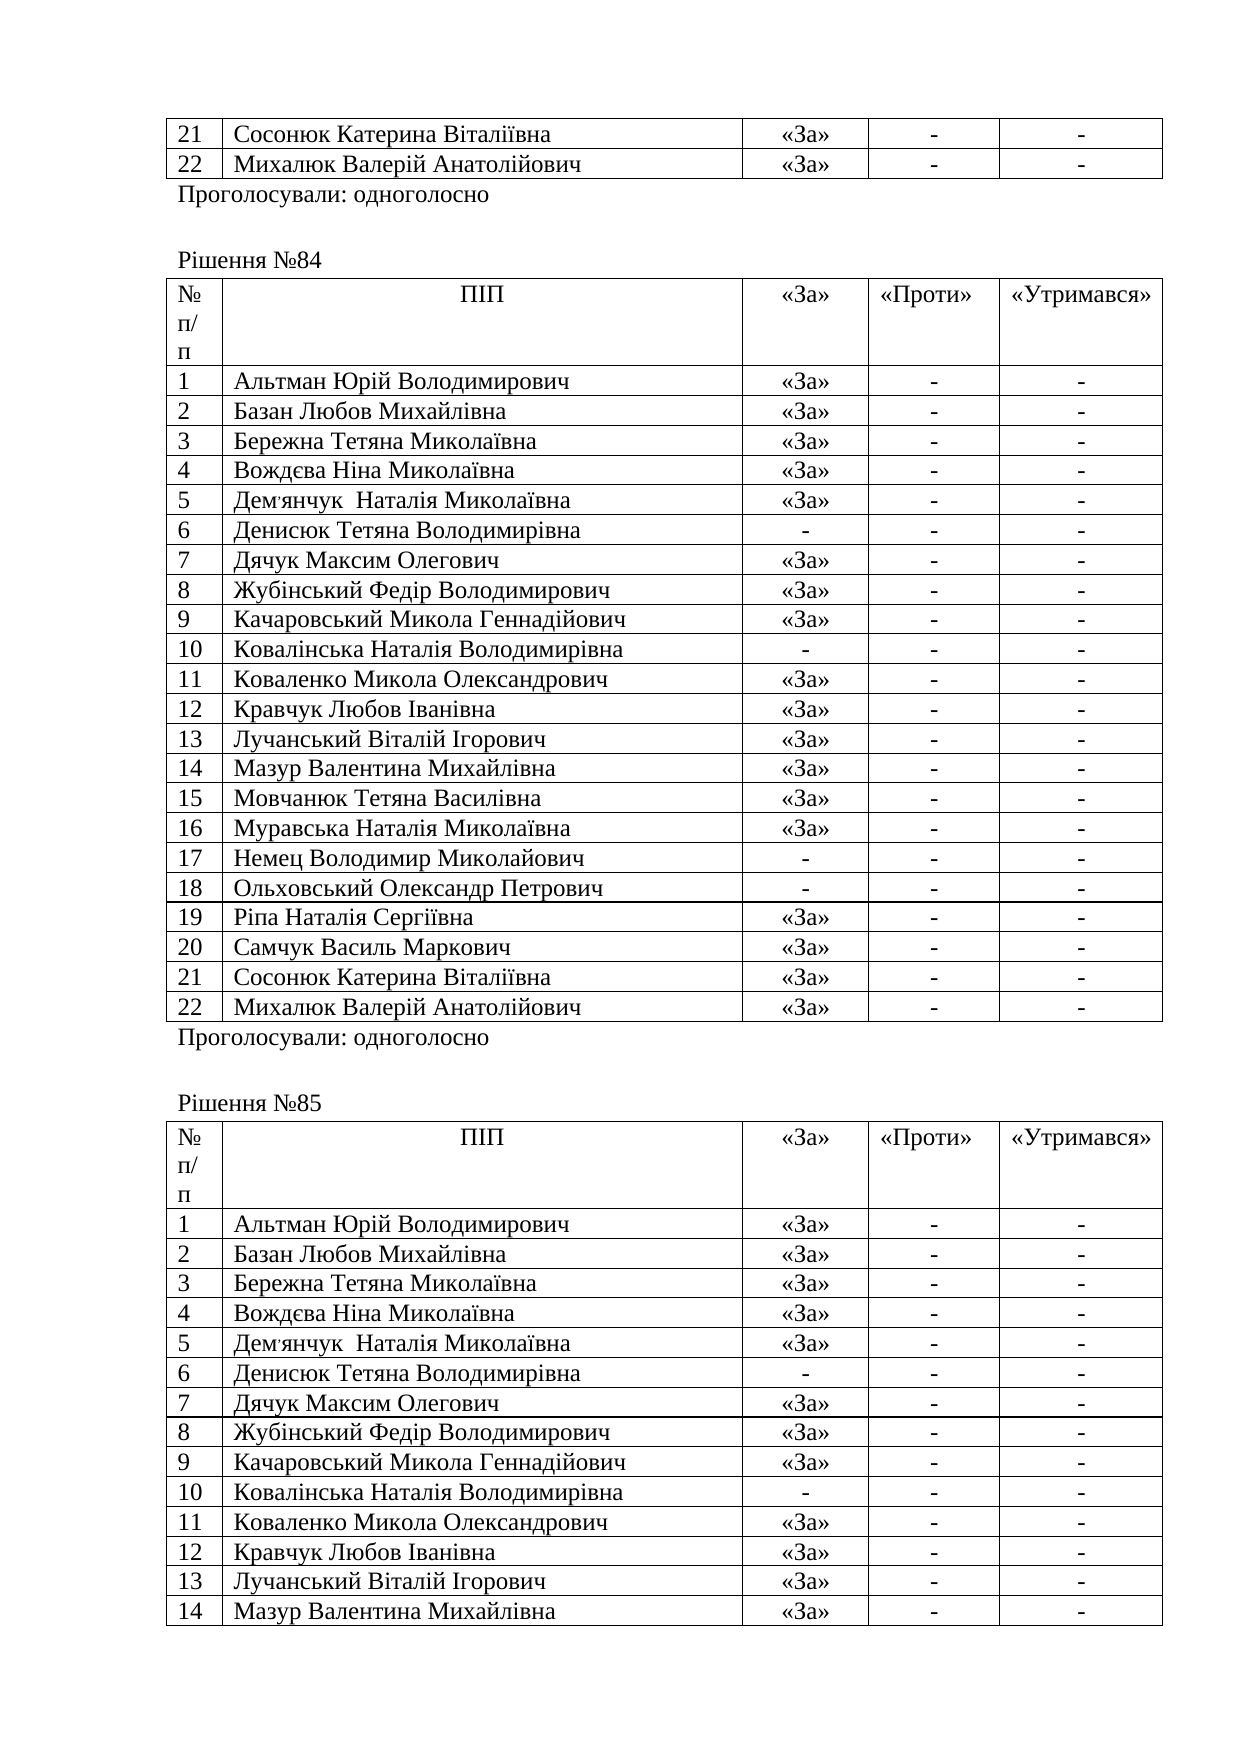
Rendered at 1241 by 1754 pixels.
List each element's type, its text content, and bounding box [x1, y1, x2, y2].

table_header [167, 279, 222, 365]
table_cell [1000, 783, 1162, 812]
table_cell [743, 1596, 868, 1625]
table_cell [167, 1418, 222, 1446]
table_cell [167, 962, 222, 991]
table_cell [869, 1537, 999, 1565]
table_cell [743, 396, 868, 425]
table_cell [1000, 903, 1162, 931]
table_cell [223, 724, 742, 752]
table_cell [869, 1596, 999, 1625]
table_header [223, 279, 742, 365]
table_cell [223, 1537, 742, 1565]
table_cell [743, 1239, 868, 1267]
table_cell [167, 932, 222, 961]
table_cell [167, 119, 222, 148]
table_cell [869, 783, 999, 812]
text Проголосували: одноголосно [177, 179, 1152, 207]
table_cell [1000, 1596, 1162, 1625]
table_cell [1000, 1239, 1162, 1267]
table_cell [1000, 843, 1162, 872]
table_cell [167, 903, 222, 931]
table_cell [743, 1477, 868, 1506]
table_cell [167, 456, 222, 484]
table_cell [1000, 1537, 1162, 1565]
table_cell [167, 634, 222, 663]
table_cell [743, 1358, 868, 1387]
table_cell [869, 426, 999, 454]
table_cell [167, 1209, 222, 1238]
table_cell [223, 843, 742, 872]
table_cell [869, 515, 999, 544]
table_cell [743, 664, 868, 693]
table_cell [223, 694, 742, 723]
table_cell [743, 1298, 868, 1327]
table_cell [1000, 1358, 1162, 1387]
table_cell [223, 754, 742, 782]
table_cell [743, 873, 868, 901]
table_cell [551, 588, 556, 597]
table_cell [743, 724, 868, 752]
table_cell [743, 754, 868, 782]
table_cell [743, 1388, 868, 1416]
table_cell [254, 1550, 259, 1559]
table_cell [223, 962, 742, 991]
text Проголосували: одноголосно [177, 1022, 1152, 1050]
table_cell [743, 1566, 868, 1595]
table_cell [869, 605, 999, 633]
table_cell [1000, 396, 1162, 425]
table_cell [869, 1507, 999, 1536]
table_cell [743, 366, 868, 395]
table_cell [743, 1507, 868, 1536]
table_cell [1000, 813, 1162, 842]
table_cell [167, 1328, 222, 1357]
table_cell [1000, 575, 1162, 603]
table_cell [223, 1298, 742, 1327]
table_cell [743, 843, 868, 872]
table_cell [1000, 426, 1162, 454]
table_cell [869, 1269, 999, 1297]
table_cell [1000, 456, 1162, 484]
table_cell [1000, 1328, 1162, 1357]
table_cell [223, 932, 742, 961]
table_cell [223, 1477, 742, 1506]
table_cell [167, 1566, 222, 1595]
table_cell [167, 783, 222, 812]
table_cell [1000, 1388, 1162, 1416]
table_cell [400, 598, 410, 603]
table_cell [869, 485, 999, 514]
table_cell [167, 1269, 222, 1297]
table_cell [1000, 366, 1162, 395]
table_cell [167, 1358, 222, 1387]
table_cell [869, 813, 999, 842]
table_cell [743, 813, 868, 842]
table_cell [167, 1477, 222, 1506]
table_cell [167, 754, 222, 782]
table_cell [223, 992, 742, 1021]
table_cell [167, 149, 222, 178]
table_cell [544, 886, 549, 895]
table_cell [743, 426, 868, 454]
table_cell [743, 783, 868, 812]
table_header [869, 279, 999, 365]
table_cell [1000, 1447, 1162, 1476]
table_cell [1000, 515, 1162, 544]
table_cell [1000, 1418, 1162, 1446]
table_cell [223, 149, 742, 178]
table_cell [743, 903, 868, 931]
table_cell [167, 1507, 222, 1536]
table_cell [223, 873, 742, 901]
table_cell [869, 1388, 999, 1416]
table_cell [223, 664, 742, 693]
text Рішення №85 [177, 1088, 1152, 1116]
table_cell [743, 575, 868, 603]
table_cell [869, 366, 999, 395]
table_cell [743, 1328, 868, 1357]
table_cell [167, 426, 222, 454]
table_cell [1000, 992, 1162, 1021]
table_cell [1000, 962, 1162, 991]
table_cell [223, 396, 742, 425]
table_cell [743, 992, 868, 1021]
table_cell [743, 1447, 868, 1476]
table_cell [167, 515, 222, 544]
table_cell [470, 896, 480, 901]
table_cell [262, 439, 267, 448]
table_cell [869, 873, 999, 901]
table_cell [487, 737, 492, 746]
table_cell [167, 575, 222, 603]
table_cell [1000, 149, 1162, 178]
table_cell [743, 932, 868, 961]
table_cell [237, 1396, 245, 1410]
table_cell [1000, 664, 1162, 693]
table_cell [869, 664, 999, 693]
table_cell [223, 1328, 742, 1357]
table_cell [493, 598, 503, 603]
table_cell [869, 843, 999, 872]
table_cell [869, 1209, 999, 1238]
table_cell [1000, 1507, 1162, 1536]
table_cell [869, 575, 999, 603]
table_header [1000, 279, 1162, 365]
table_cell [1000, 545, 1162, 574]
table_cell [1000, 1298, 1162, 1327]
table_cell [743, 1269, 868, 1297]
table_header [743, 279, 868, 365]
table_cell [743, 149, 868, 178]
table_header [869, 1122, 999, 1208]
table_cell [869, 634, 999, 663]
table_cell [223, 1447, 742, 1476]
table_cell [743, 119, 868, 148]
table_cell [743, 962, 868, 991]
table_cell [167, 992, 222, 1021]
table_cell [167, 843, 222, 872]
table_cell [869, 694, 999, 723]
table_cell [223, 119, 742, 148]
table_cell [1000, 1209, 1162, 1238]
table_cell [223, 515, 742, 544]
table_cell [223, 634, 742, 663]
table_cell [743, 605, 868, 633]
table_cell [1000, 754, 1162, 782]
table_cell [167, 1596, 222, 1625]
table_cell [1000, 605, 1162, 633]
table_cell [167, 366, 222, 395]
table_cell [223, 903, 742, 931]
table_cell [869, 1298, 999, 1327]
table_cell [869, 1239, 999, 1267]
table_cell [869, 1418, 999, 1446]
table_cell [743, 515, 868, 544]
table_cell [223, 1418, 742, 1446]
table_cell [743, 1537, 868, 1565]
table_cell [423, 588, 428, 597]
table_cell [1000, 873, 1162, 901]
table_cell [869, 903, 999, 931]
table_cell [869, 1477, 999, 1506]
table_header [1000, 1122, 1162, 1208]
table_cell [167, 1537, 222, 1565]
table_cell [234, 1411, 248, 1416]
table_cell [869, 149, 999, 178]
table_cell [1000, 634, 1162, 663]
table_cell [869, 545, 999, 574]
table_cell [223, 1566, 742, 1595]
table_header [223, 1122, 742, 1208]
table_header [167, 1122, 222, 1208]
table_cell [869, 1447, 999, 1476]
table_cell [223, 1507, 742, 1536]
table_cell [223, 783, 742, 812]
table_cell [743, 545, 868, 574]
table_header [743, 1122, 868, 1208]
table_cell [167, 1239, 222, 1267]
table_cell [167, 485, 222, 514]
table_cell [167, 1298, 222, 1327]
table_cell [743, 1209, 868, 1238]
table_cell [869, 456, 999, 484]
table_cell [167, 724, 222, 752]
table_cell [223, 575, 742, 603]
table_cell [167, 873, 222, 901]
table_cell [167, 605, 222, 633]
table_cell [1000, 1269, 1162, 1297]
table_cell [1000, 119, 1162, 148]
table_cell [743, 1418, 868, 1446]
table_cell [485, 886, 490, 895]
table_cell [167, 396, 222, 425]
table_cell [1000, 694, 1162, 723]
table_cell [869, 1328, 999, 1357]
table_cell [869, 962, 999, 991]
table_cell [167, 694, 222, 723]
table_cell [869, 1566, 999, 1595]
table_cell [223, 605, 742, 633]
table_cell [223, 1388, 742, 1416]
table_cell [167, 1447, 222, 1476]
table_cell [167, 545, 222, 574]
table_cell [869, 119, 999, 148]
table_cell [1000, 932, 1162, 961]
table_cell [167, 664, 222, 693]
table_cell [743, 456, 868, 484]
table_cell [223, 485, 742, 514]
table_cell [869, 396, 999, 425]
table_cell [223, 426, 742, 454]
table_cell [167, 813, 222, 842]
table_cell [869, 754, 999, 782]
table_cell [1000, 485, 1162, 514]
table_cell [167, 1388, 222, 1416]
text Рішення №84 [177, 245, 1152, 273]
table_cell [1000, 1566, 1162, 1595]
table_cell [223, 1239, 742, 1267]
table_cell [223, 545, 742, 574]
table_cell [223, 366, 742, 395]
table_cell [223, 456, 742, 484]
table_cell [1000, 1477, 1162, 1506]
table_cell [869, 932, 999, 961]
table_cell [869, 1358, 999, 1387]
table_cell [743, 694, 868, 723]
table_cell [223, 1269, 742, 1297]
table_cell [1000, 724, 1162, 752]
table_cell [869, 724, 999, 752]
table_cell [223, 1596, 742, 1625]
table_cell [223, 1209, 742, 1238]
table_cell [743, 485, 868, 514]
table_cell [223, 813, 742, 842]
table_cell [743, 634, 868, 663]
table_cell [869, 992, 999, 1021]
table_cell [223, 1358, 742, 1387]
